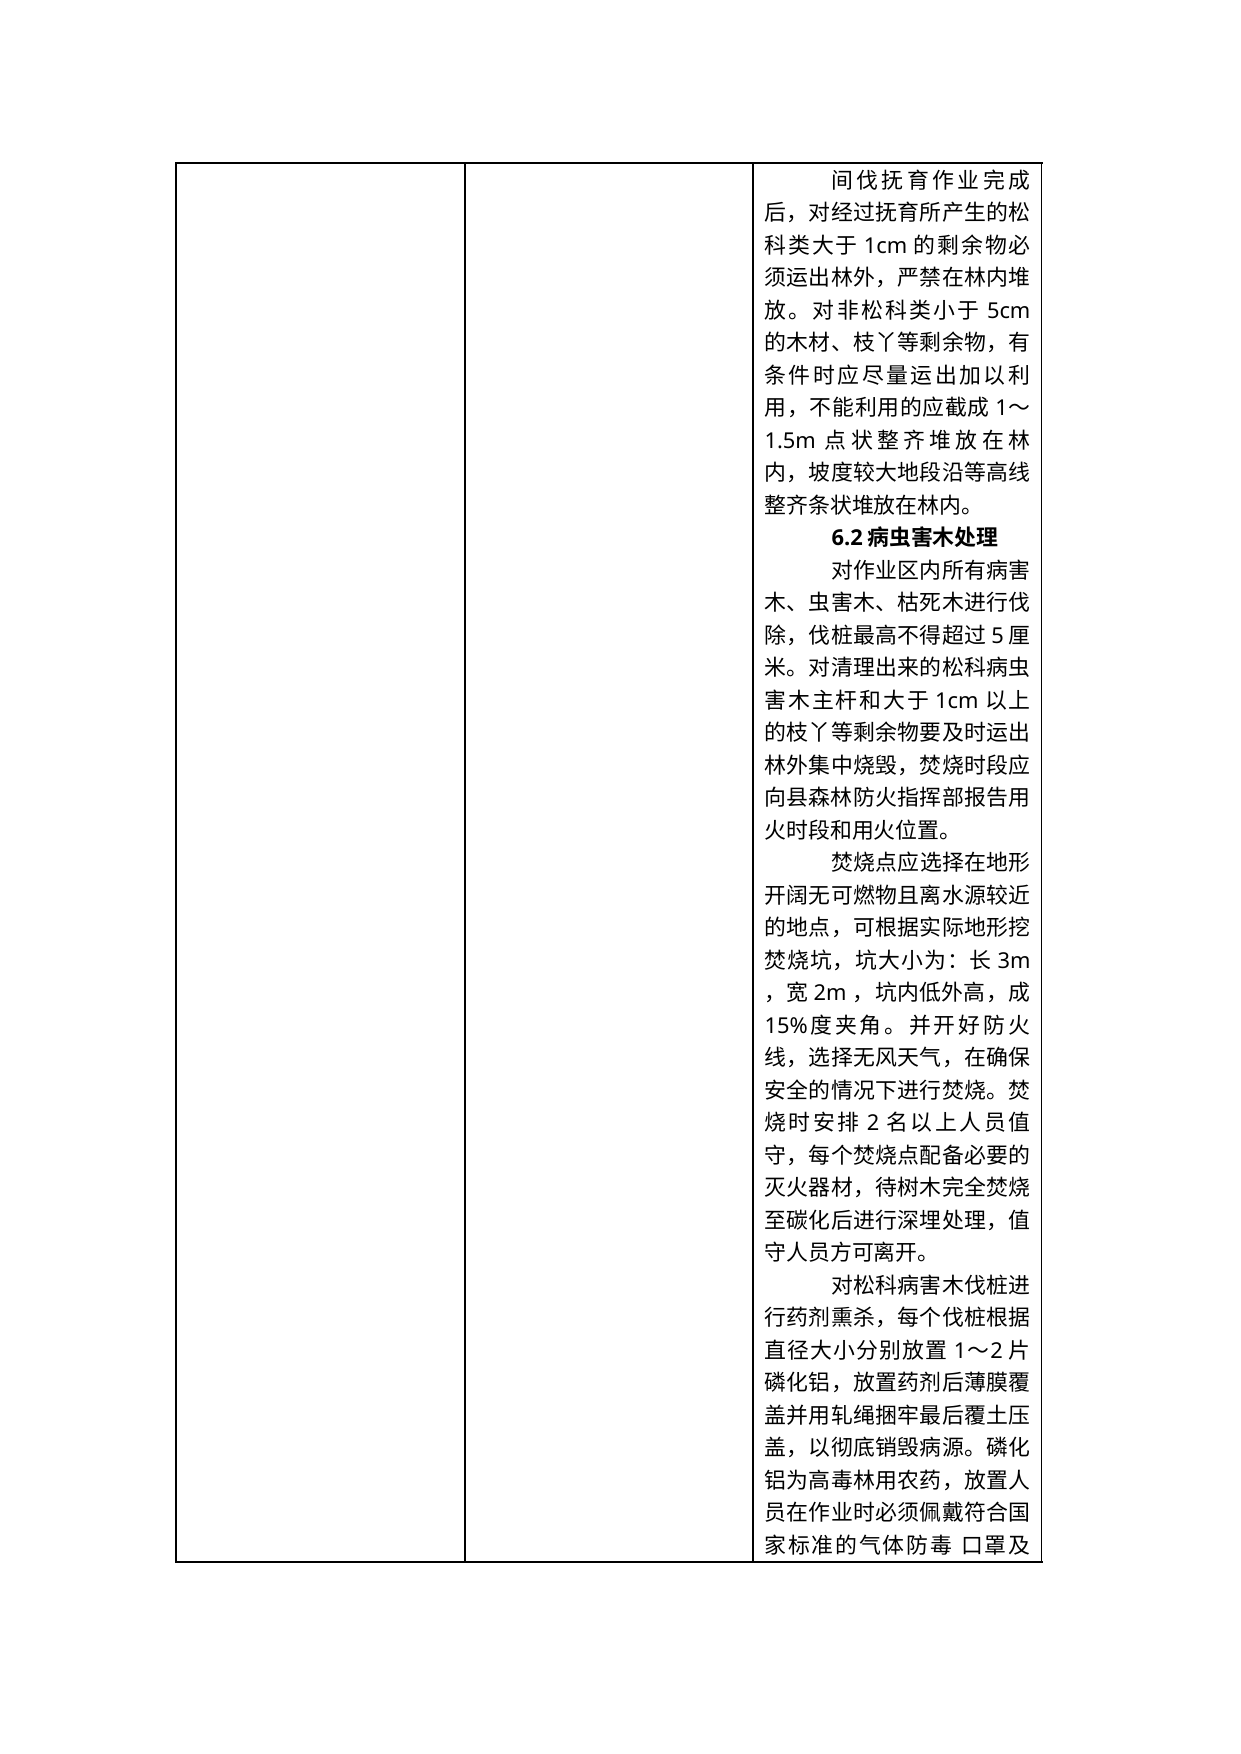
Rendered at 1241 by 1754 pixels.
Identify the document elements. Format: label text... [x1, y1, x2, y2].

table_cell 1 [177, 164, 464, 1561]
table_cell [466, 164, 752, 1561]
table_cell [754, 164, 1041, 1561]
